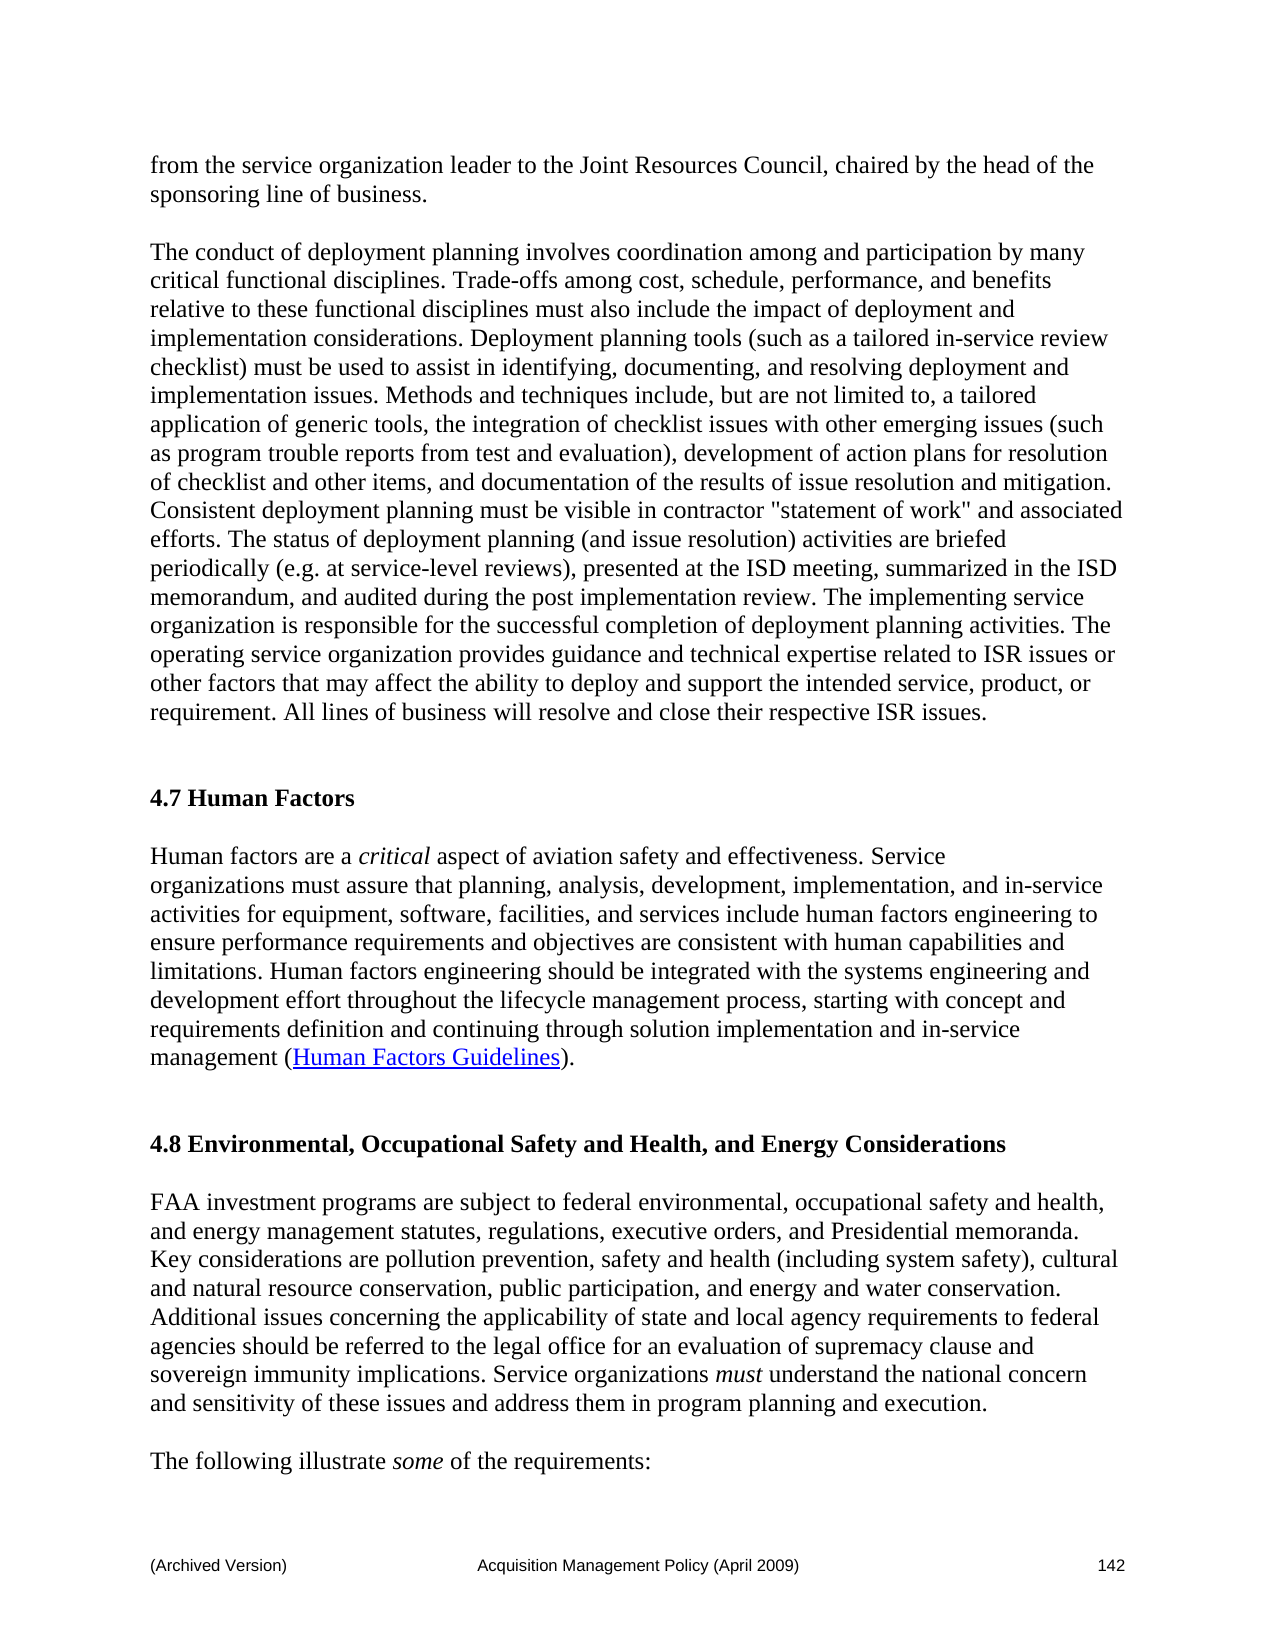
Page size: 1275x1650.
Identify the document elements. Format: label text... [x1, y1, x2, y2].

text Human factors are a critical aspect of aviation safety and effectiveness. Service organizations must assure that planning, analysis, development, implementation, and in-service activities for equipment, software, facilities, and services include human factors engineering to ensure performance requirements and objectives are consistent with human capabilities and limitations. Human factors engineering should be integrated with the systems engineering and development effort throughout the lifecycle management process, starting with concept and requirements definition and continuing through solution implementation and in-service management (Human Factors Guidelines). [150, 841, 1125, 1071]
text 4.7 Human Factors [150, 754, 1125, 812]
text The conduct of deployment planning involves coordination among and participation by many critical functional disciplines. Trade-offs among cost, schedule, performance, and benefits relative to these functional disciplines must also include the impact of deployment and implementation considerations. Deployment planning tools (such as a tailored in-service review checklist) must be used to assist in identifying, documenting, and resolving deployment and implementation issues. Methods and techniques include, but are not limited to, a tailored application of generic tools, the integration of checklist issues with other emerging issues (such as program trouble reports from test and evaluation), development of action plans for resolution of checklist and other items, and documentation of the results of issue resolution and mitigation. Consistent deployment planning must be visible in contractor "statement of work" and associated efforts. The status of deployment planning (and issue resolution) activities are briefed periodically (e.g. at service-level reviews), presented at the ISD meeting, summarized in the ISD memorandum, and audited during the post implementation review. The implementing service organization is responsible for the successful completion of deployment planning activities. The operating service organization provides guidance and technical expertise related to ISR issues or other factors that may affect the ability to deploy and support the intended service, product, or requirement. All lines of business will resolve and close their respective ISR issues. [150, 237, 1125, 725]
text The following illustrate some of the requirements: [150, 1446, 1125, 1475]
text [150, 150, 1125, 207]
text 4.8 Environmental, Occupational Safety and Health, and Energy Considerations [150, 1100, 1125, 1158]
text FAA investment programs are subject to federal environmental, occupational safety and health, and energy management statutes, regulations, executive orders, and Presidential memoranda. Key considerations are pollution prevention, safety and health (including system safety), cultural and natural resource conservation, public participation, and energy and water conservation. Additional issues concerning the applicability of state and local agency requirements to federal agencies should be referred to the legal office for an evaluation of supremacy clause and sovereign immunity implications. Service organizations must understand the national concern and sensitivity of these issues and address them in program planning and execution. [150, 1187, 1125, 1417]
